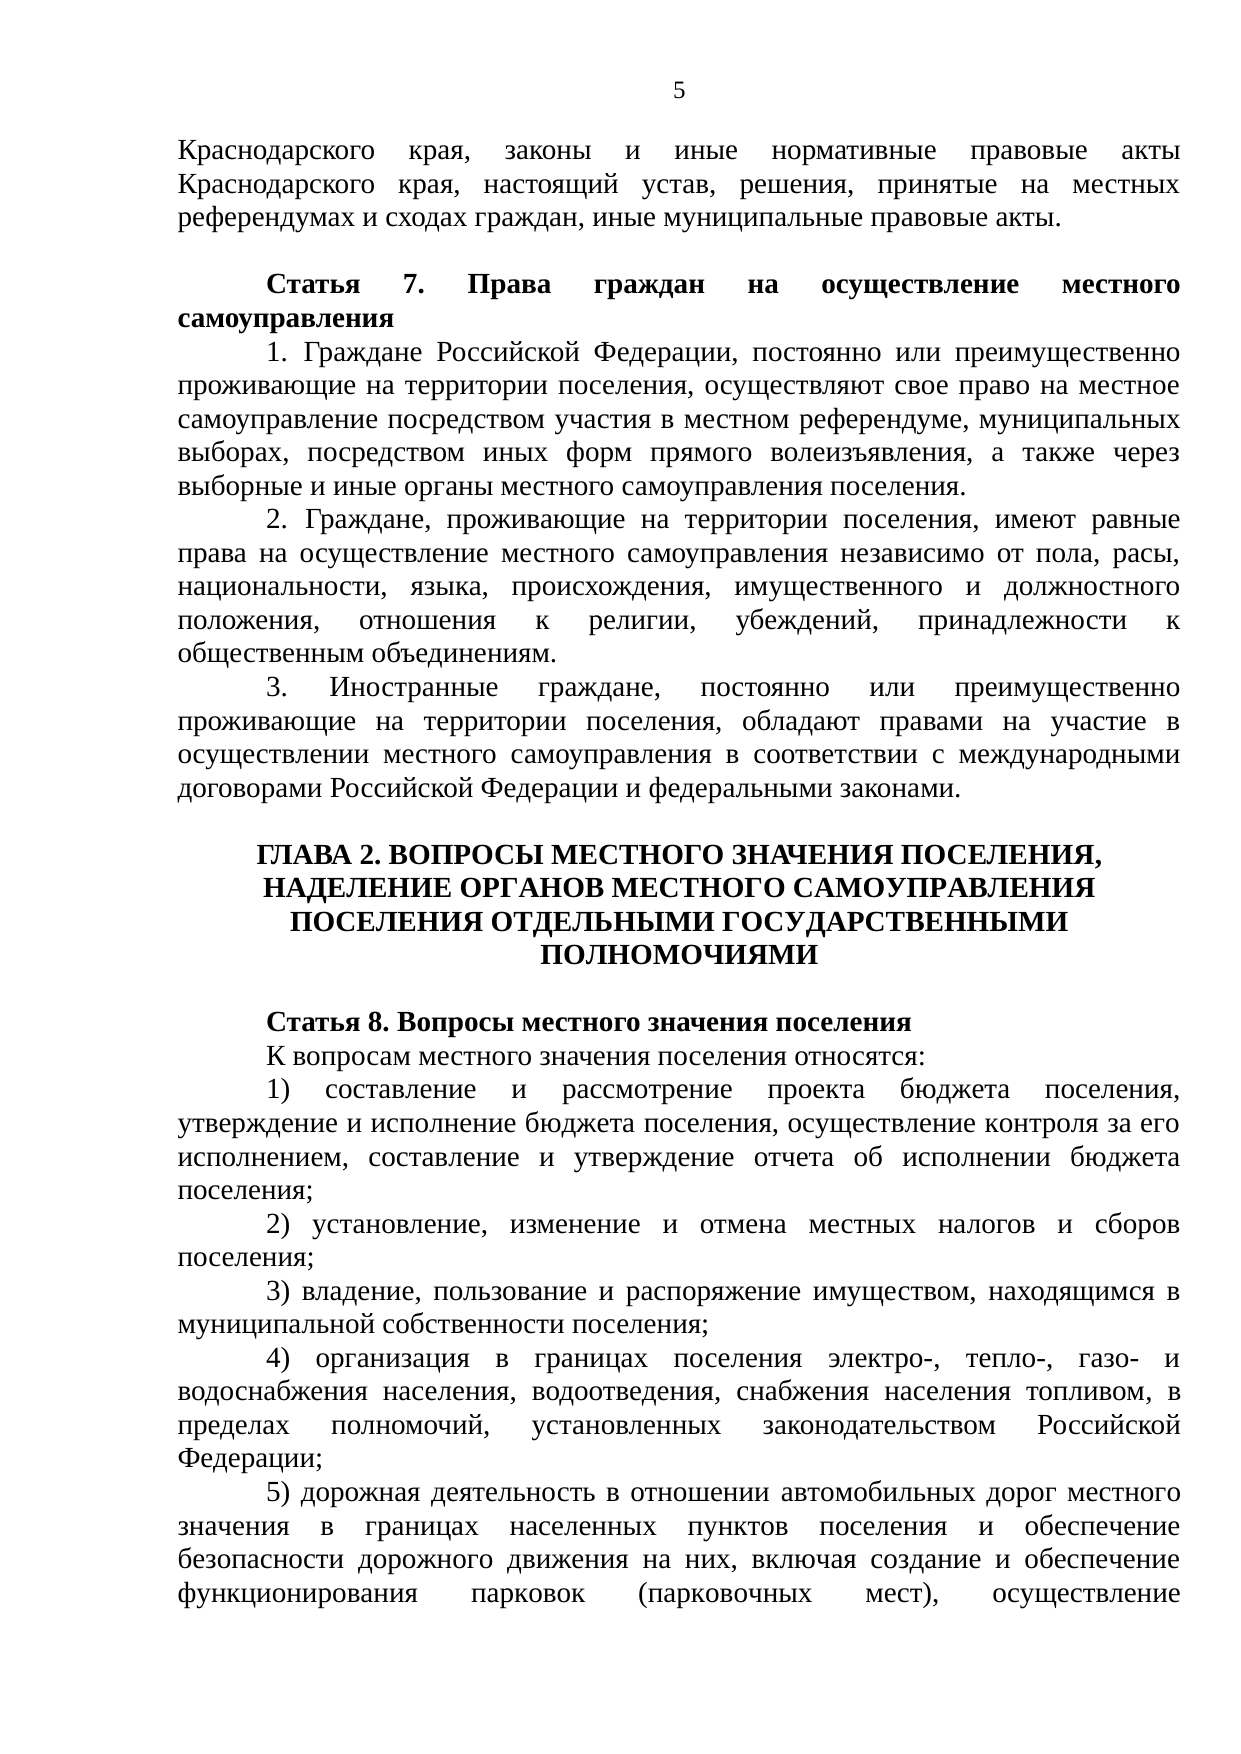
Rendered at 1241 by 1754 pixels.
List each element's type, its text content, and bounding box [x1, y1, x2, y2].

text Статья 8. Вопросы местного значения поселения [177, 1004, 1181, 1038]
text 4) организация в границах поселения электро-, тепло-, газо- и водоснабжения населения, водоотведения, снабжения населения топливом, в пределах полномочий, установленных законодательством Российской Федерации; [177, 1340, 1181, 1474]
text Статья 7. Права граждан на осуществление местного самоуправления [177, 267, 1181, 334]
list Граждане Российской Федерации, постоянно или преимущественно проживающие на территории поселения, осуществляют свое право на местное самоуправление посредством участия в местном референдуме, муниципальных выборах, посредством иных форм прямого волеизъявления, а также через выборные и иные органы местного самоуправления поселения. [177, 334, 1181, 501]
text ГЛАВА 2. ВОПРОСЫ местного ЗНАЧЕНИЯ поселения, НАДЕЛЕНИЕ ОРГАНОВ МЕСТНОГО САМОУПРАВЛЕНИЯ ПОСЕЛЕНИЯ ОТДЕЛЬНЫМИ ГОСУДАРСТВЕННЫМИ ПОЛНОМОЧИЯМИ [177, 837, 1181, 971]
text 1) составление и рассмотрение проекта бюджета поселения, утверждение и исполнение бюджета поселения, осуществление контроля за его исполнением, составление и утверждение отчета об исполнении бюджета поселения; [177, 1072, 1181, 1206]
text 2) установление, изменение и отмена местных налогов и сборов поселения; [177, 1206, 1181, 1273]
text К вопросам местного значения поселения относятся: [177, 1038, 1181, 1072]
text 3) владение, пользование и распоряжение имуществом, находящимся в муниципальной собственности поселения; [177, 1273, 1181, 1340]
list Иностранные граждане, постоянно или преимущественно проживающие на территории поселения, обладают правами на участие в осуществлении местного самоуправления в соответствии с международными договорами Российской Федерации и федеральными законами. [177, 669, 1181, 803]
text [177, 1474, 1181, 1608]
list Граждане, проживающие на территории поселения, имеют равные права на осуществление местного самоуправления независимо от пола, расы, национальности, языка, происхождения, имущественного и должностного положения, отношения к религии, убеждений, принадлежности к общественным объединениям. [177, 501, 1181, 669]
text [177, 132, 1181, 233]
